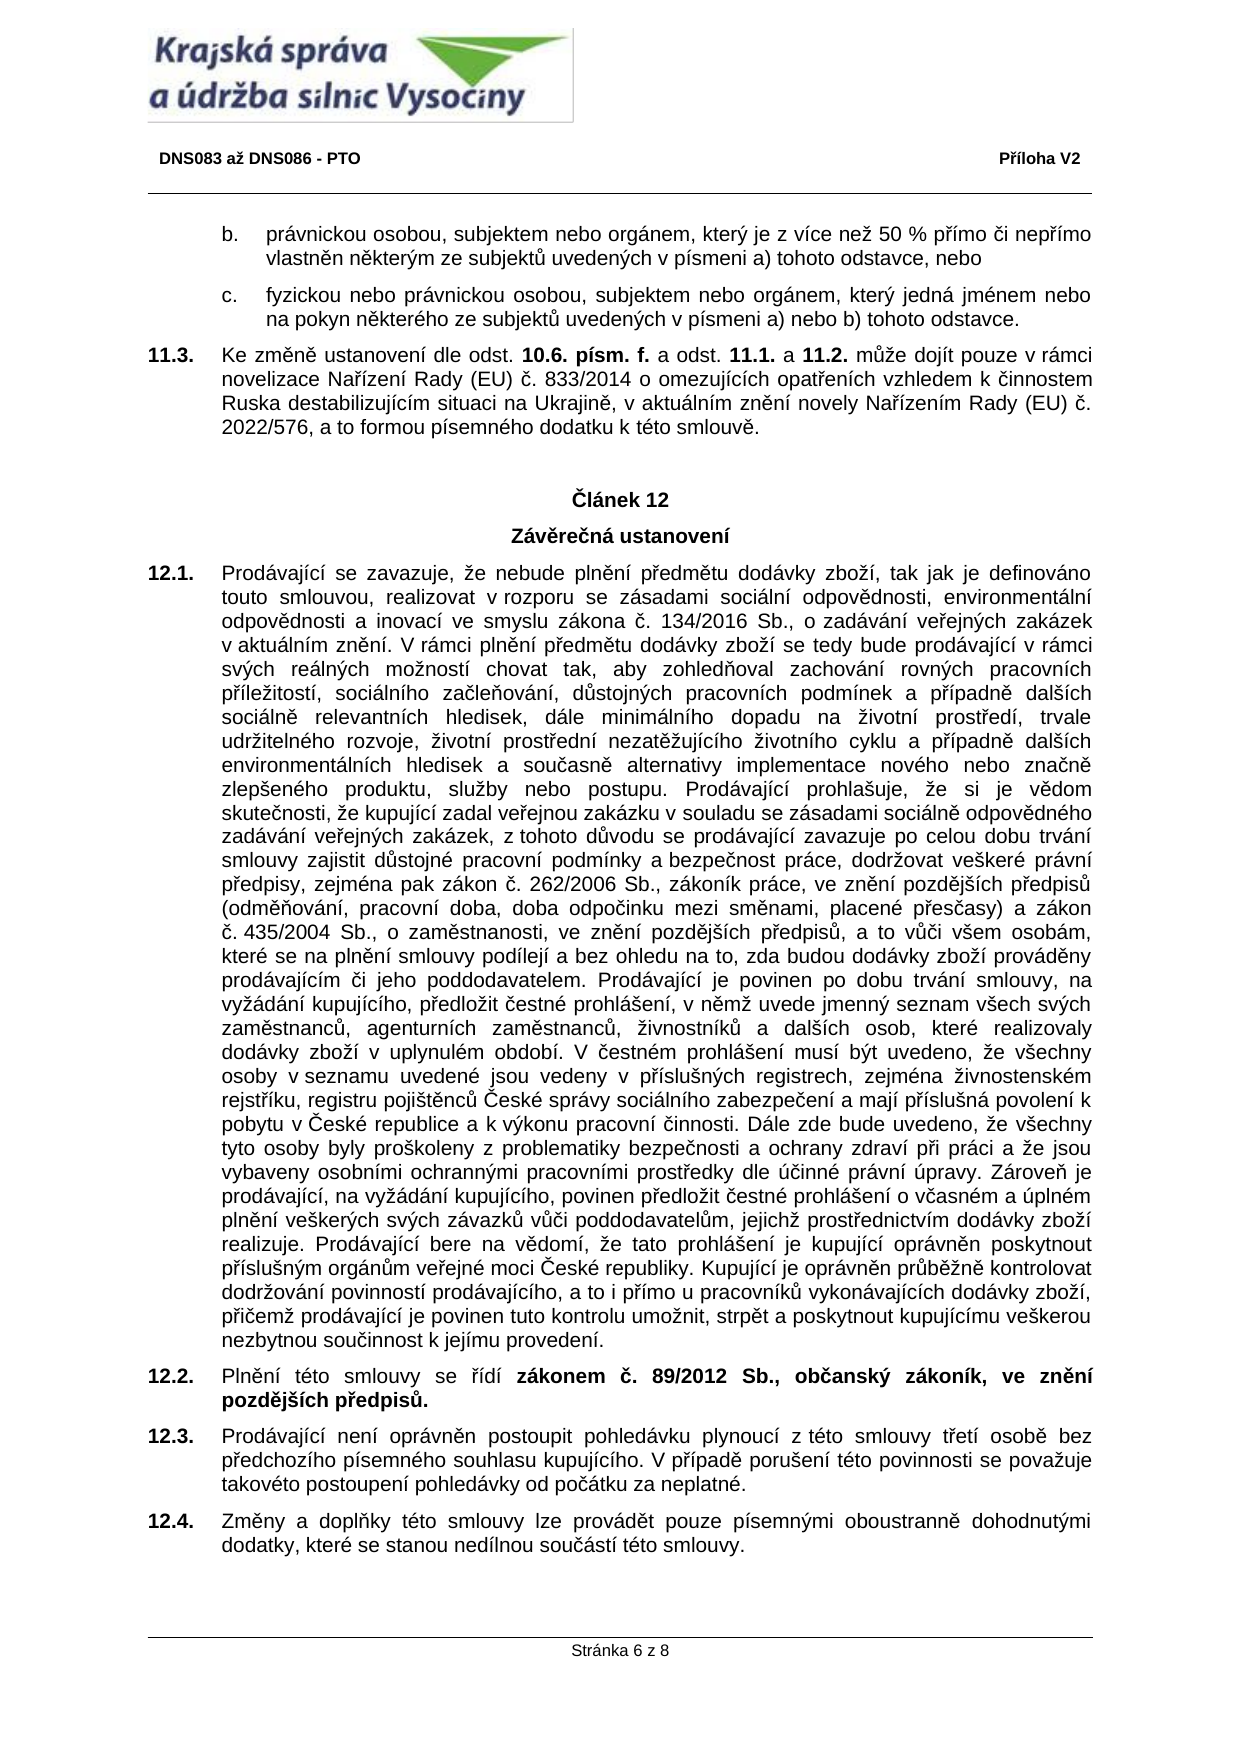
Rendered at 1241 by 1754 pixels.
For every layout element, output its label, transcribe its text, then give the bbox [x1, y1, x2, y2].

list Prodávající se zavazuje, že nebude plnění předmětu dodávky zboží, tak jak je definováno touto smlouvou, realizovat v rozporu se zásadami sociální odpovědnosti, environmentální odpovědnosti a inovací ve smyslu zákona č. 134/2016 Sb., o zadávání veřejných zakázek v aktuálním znění. V rámci plnění předmětu dodávky zboží se tedy bude prodávající v rámci svých reálných možností chovat tak, aby zohledňoval zachování rovných pracovních příležitostí, sociálního začleňování, důstojných pracovních podmínek a případně dalších sociálně relevantních hledisek, dále minimálního dopadu na životní prostředí, trvale udržitelného rozvoje, životní prostřední nezatěžujícího životního cyklu a případně dalších environmentálních hledisek a současně alternativy implementace nového nebo značně zlepšeného produktu, služby nebo postupu. Prodávající prohlašuje, že si je vědom skutečnosti, že kupující zadal veřejnou zakázku v souladu se zásadami sociálně odpovědného zadávání veřejných zakázek, z tohoto důvodu se prodávající zavazuje po celou dobu trvání smlouvy zajistit důstojné pracovní podmínky a bezpečnost práce, dodržovat veškeré právní předpisy, zejména pak zákon č. 262/2006 Sb., zákoník práce, ve znění pozdějších předpisů (odměňování, pracovní doba, doba odpočinku mezi směnami, placené přesčasy) a zákon č. 435/2004 Sb., o zaměstnanosti, ve znění pozdějších předpisů, a to vůči všem osobám, které se na plnění smlouvy podílejí a bez ohledu na to, zda budou dodávky zboží prováděny prodávajícím či jeho poddodavatelem. Prodávající je povinen po dobu trvání smlouvy, na vyžádání kupujícího, předložit čestné prohlášení, v němž uvede jmenný seznam všech svých zaměstnanců, agenturních zaměstnanců, živnostníků a dalších osob, které realizovaly dodávky zboží v uplynulém období. V čestném prohlášení musí být uvedeno, že všechny osoby v seznamu uvedené jsou vedeny v příslušných registrech, zejména živnostenském rejstříku, registru pojištěnců České správy sociálního zabezpečení a mají příslušná povolení k pobytu v České republice a k výkonu pracovní činnosti. Dále zde bude uvedeno, že všechny tyto osoby byly proškoleny z problematiky bezpečnosti a ochrany zdraví při práci a že jsou vybaveny osobními ochrannými pracovními prostředky dle účinné právní úpravy. Zároveň je prodávající, na vyžádání kupujícího, povinen předložit čestné prohlášení o včasném a úplném plnění veškerých svých závazků vůči poddodavatelům, jejichž prostřednictvím dodávky zboží realizuje. Prodávající bere na vědomí, že tato prohlášení je kupující oprávněn poskytnout příslušným orgánům veřejné moci České republiky. Kupující je oprávněn průběžně kontrolovat dodržování povinností prodávajícího, a to i přímo u pracovníků vykonávajících dodávky zboží, přičemž prodávající je povinen tuto kontrolu umožnit, strpět a poskytnout kupujícímu veškerou nezbytnou součinnost k jejímu provedení. [148, 561, 1093, 1351]
list Ke změně ustanovení dle odst. 10.6. písm. f. a odst. 11.1. a 11.2. může dojít pouze v rámci novelizace Nařízení Rady (EU) č. 833/2014 o omezujících opatřeních vzhledem k činnostem Ruska destabilizujícím situaci na Ukrajině, v aktuálním znění novely Nařízením Rady (EU) č. 2022/576, a to formou písemného dodatku k této smlouvě. [148, 343, 1093, 439]
list Prodávající není oprávněn postoupit pohledávku plynoucí z této smlouvy třetí osobě bez předchozího písemného souhlasu kupujícího. V případě porušení této povinnosti se považuje takovéto postoupení pohledávky od počátku za neplatné. [148, 1424, 1093, 1496]
list Změny a doplňky této smlouvy lze provádět pouze písemnými oboustranně dohodnutými dodatky, které se stanou nedílnou součástí této smlouvy. [148, 1509, 1093, 1557]
list právnickou osobou, subjektem nebo orgánem, který je z více než 50 % přímo či nepřímo vlastněn některým ze subjektů uvedených v písmeni a) tohoto odstavce, nebo [221, 222, 1093, 270]
picture [147, 28, 574, 124]
list fyzickou nebo právnickou osobou, subjektem nebo orgánem, který jedná jménem nebo na pokyn některého ze subjektů uvedených v písmeni a) nebo b) tohoto odstavce. [221, 283, 1093, 331]
list Plnění této smlouvy se řídí zákonem č. 89/2012 Sb., občanský zákoník, ve znění pozdějších předpisů. [148, 1364, 1093, 1412]
text Článek 12 [148, 488, 1093, 512]
text Závěrečná ustanovení [148, 524, 1093, 548]
